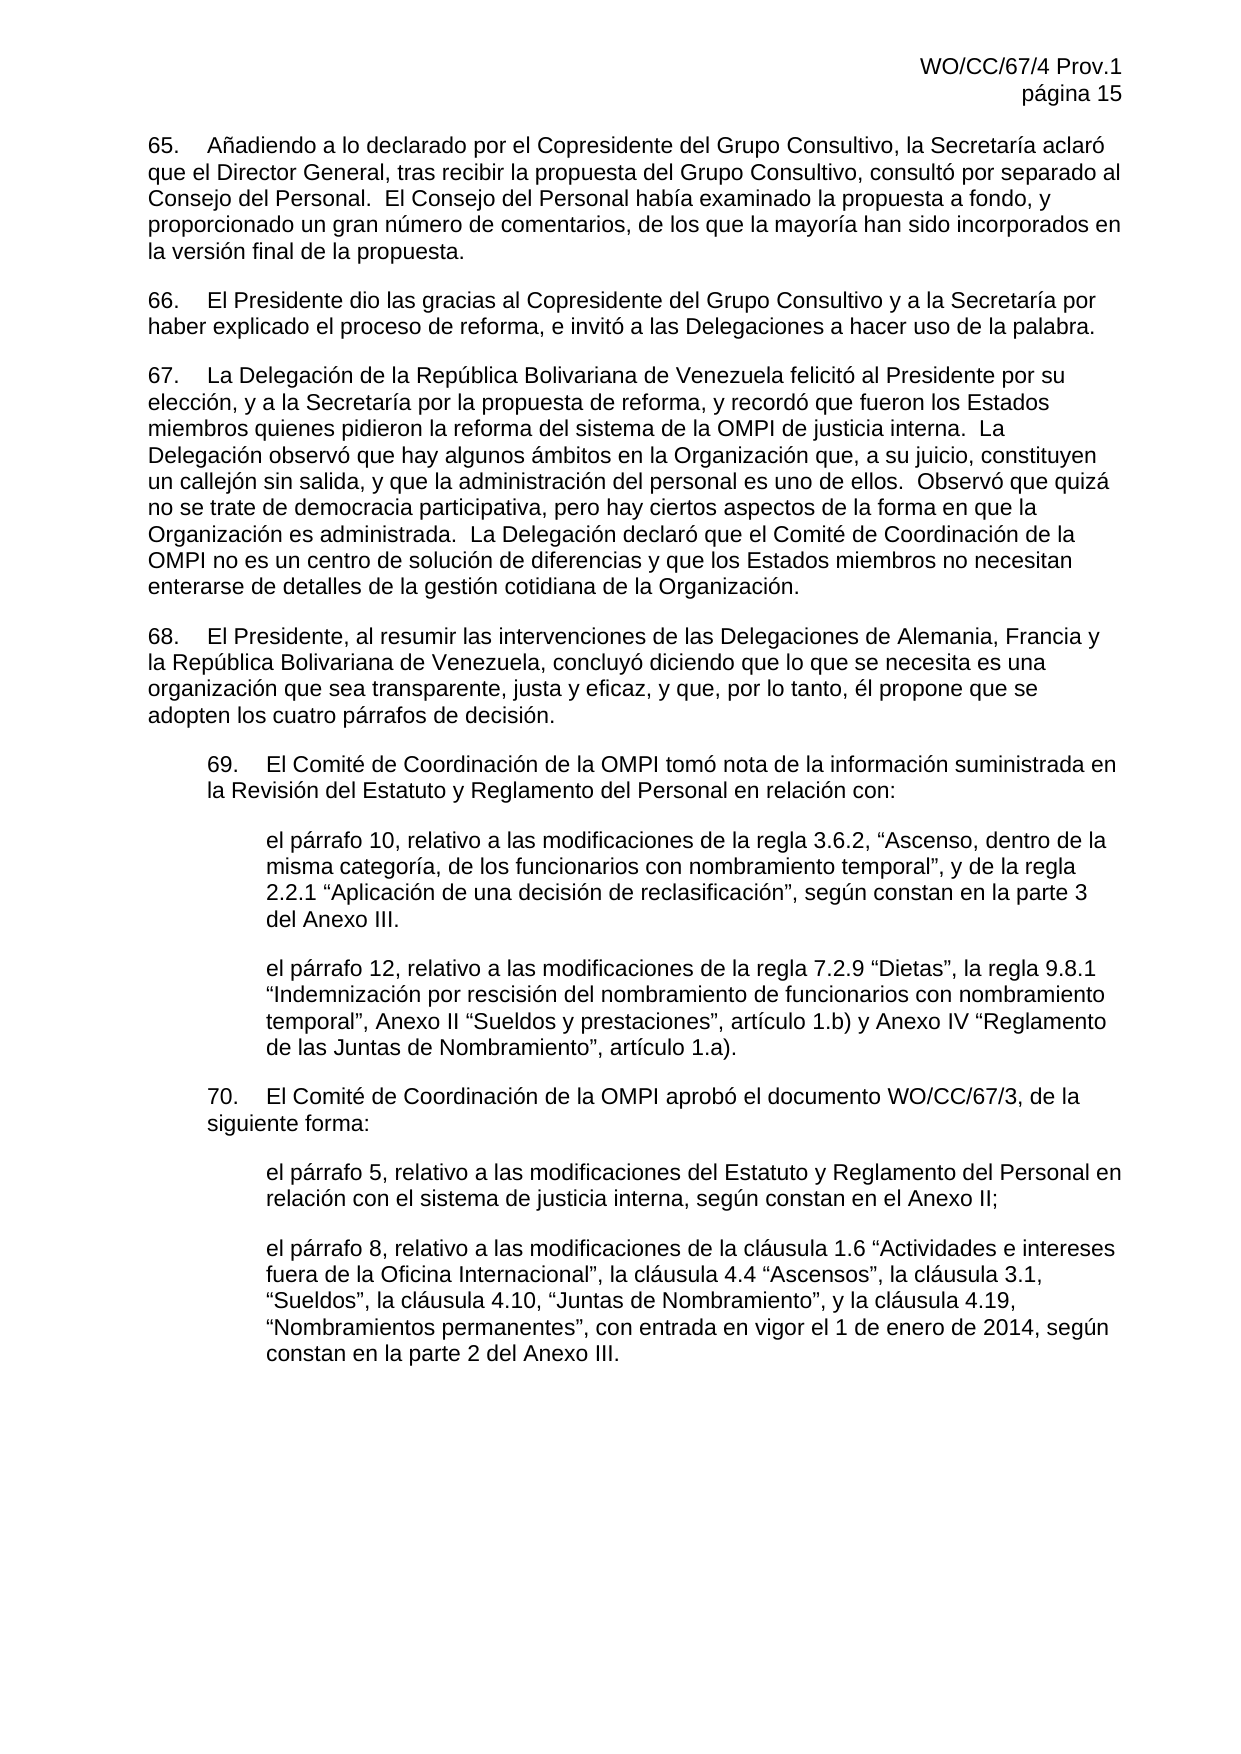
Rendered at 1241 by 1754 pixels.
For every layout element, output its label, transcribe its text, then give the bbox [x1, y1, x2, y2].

text Añadiendo a lo declarado por el Copresidente del Grupo Consultivo, la Secretaría aclaró que el Director General, tras recibir la propuesta del Grupo Consultivo, consultó por separado al Consejo del Personal. El Consejo del Personal había examinado la propuesta a fondo, y proporcionado un gran número de comentarios, de los que la mayoría han sido incorporados en la versión final de la propuesta. [148, 132, 1122, 264]
list el párrafo 12, relativo a las modificaciones de la regla 7.2.9 “Dietas”, la regla 9.8.1 “Indemnización por rescisión del nombramiento de funcionarios con nombramiento temporal”, Anexo II “Sueldos y prestaciones”, artículo 1.b) y Anexo IV “Reglamento de las Juntas de Nombramiento”, artículo 1.a). [266, 955, 1122, 1060]
text La Delegación de la República Bolivariana de Venezuela felicitó al Presidente por su elección, y a la Secretaría por la propuesta de reforma, y recordó que fueron los Estados miembros quienes pidieron la reforma del sistema de la OMPI de justicia interna. La Delegación observó que hay algunos ámbitos en la Organización que, a su juicio, constituyen un callejón sin salida, y que la administración del personal es uno de ellos. Observó que quizá no se trate de democracia participativa, pero hay ciertos aspectos de la forma en que la Organización es administrada. La Delegación declaró que el Comité de Coordinación de la OMPI no es un centro de solución de diferencias y que los Estados miembros no necesitan enterarse de detalles de la gestión cotidiana de la Organización. [148, 362, 1122, 600]
list el párrafo 8, relativo a las modificaciones de la cláusula 1.6 “Actividades e intereses fuera de la Oficina Internacional”, la cláusula 4.4 “Ascensos”, la cláusula 3.1, “Sueldos”, la cláusula 4.10, “Juntas de Nombramiento”, y la cláusula 4.19, “Nombramientos permanentes”, con entrada en vigor el 1 de enero de 2014, según constan en la parte 2 del Anexo III. [266, 1234, 1122, 1366]
text El Presidente, al resumir las intervenciones de las Delegaciones de Alemania, Francia y la República Bolivariana de Venezuela, concluyó diciendo que lo que se necesita es una organización que sea transparente, justa y eficaz, y que, por lo tanto, él propone que se adopten los cuatro párrafos de decisión. [148, 623, 1122, 728]
text El Presidente dio las gracias al Copresidente del Grupo Consultivo y a la Secretaría por haber explicado el proceso de reforma, e invitó a las Delegaciones a hacer uso de la palabra. [148, 287, 1122, 339]
list el párrafo 10, relativo a las modificaciones de la regla 3.6.2, “Ascenso, dentro de la misma categoría, de los funcionarios con nombramiento temporal”, y de la regla 2.2.1 “Aplicación de una decisión de reclasificación”, según constan en la parte 3 del Anexo III. [266, 827, 1122, 932]
text El Comité de Coordinación de la OMPI tomó nota de la información suministrada en la Revisión del Estatuto y Reglamento del Personal en relación con: [207, 751, 1122, 804]
list el párrafo 5, relativo a las modificaciones del Estatuto y Reglamento del Personal en relación con el sistema de justicia interna, según constan en el Anexo II; [266, 1159, 1122, 1212]
text El Comité de Coordinación de la OMPI aprobó el documento WO/CC/67/3, de la siguiente forma: [207, 1083, 1122, 1136]
